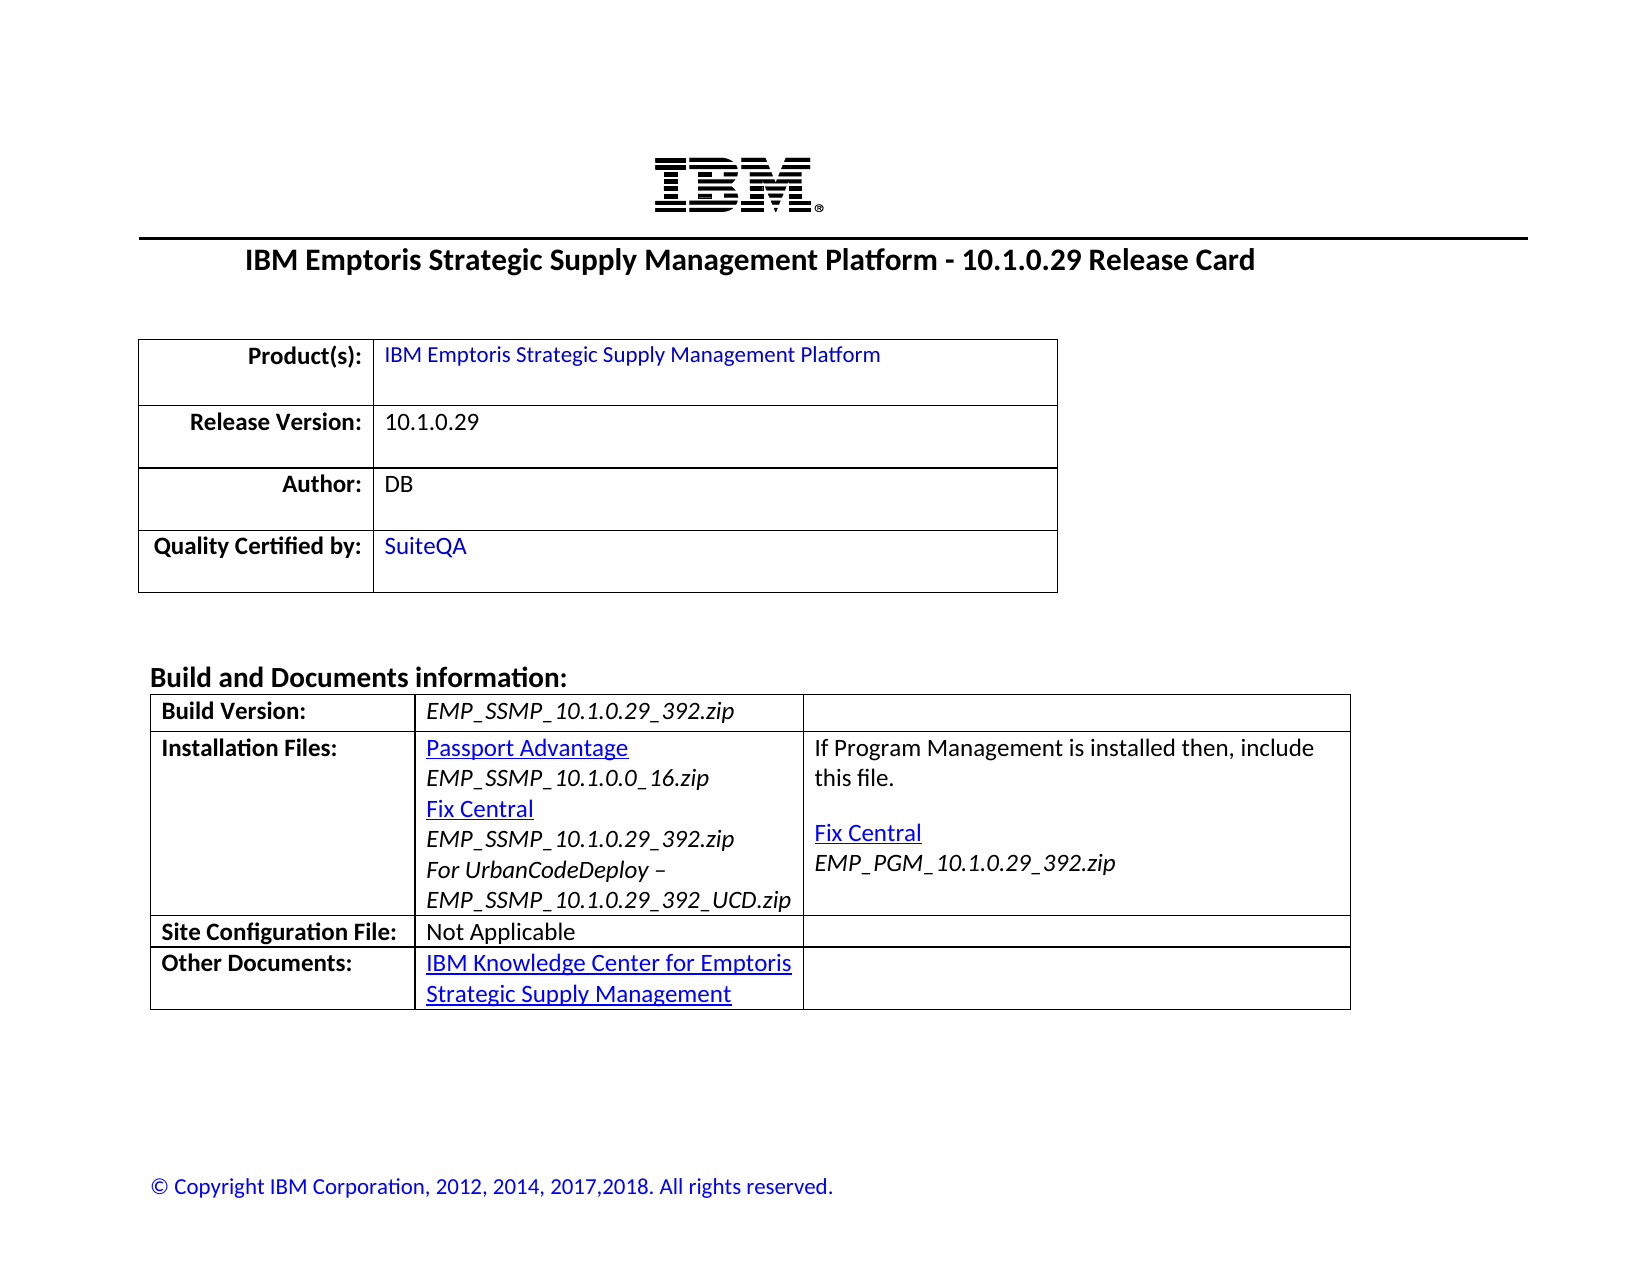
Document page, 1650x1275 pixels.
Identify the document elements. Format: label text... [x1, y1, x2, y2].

table_cell Installation Files: [151, 732, 414, 915]
table_cell 10.1.0.29 [374, 406, 1057, 467]
table_cell Other Documents: [151, 948, 414, 1008]
table_cell Not Applicable [416, 916, 803, 946]
table_cell If Program Management is installed then, include this file. Fix Central EMP_PGM_10.1.0.29_392.zip [804, 732, 1350, 915]
table_cell DB [374, 469, 1057, 529]
table_cell Product(s): [139, 340, 373, 405]
table_cell IBM Knowledge Center for Emptoris Strategic Supply Management [416, 948, 803, 1008]
table_cell Site Configuration File: [151, 916, 414, 946]
table_cell SuiteQA [374, 531, 1057, 592]
table_cell Author: [139, 469, 373, 529]
table_header IBM Emptoris Strategic Supply Management Platform - 10.1.0.29 Release Card [139, 240, 1528, 339]
table_header Build Version: [151, 695, 414, 731]
table_header [804, 695, 1350, 731]
table_cell [804, 916, 1350, 946]
table_cell Passport Advantage EMP_SSMP_10.1.0.0_16.zip Fix Central EMP_SSMP_10.1.0.29_392.zip For UrbanCodeDeploy – EMP_SSMP_10.1.0.29_392_UCD.zip [416, 732, 803, 915]
table_header EMP_SSMP_10.1.0.29_392.zip [416, 695, 803, 731]
text Build and Documents information: [150, 659, 1335, 694]
table_cell IBM Emptoris Strategic Supply Management Platform [374, 340, 1057, 405]
table_cell [804, 948, 1350, 1008]
table_cell Release Version: [139, 406, 373, 467]
table_cell Quality Certified by: [139, 531, 373, 592]
